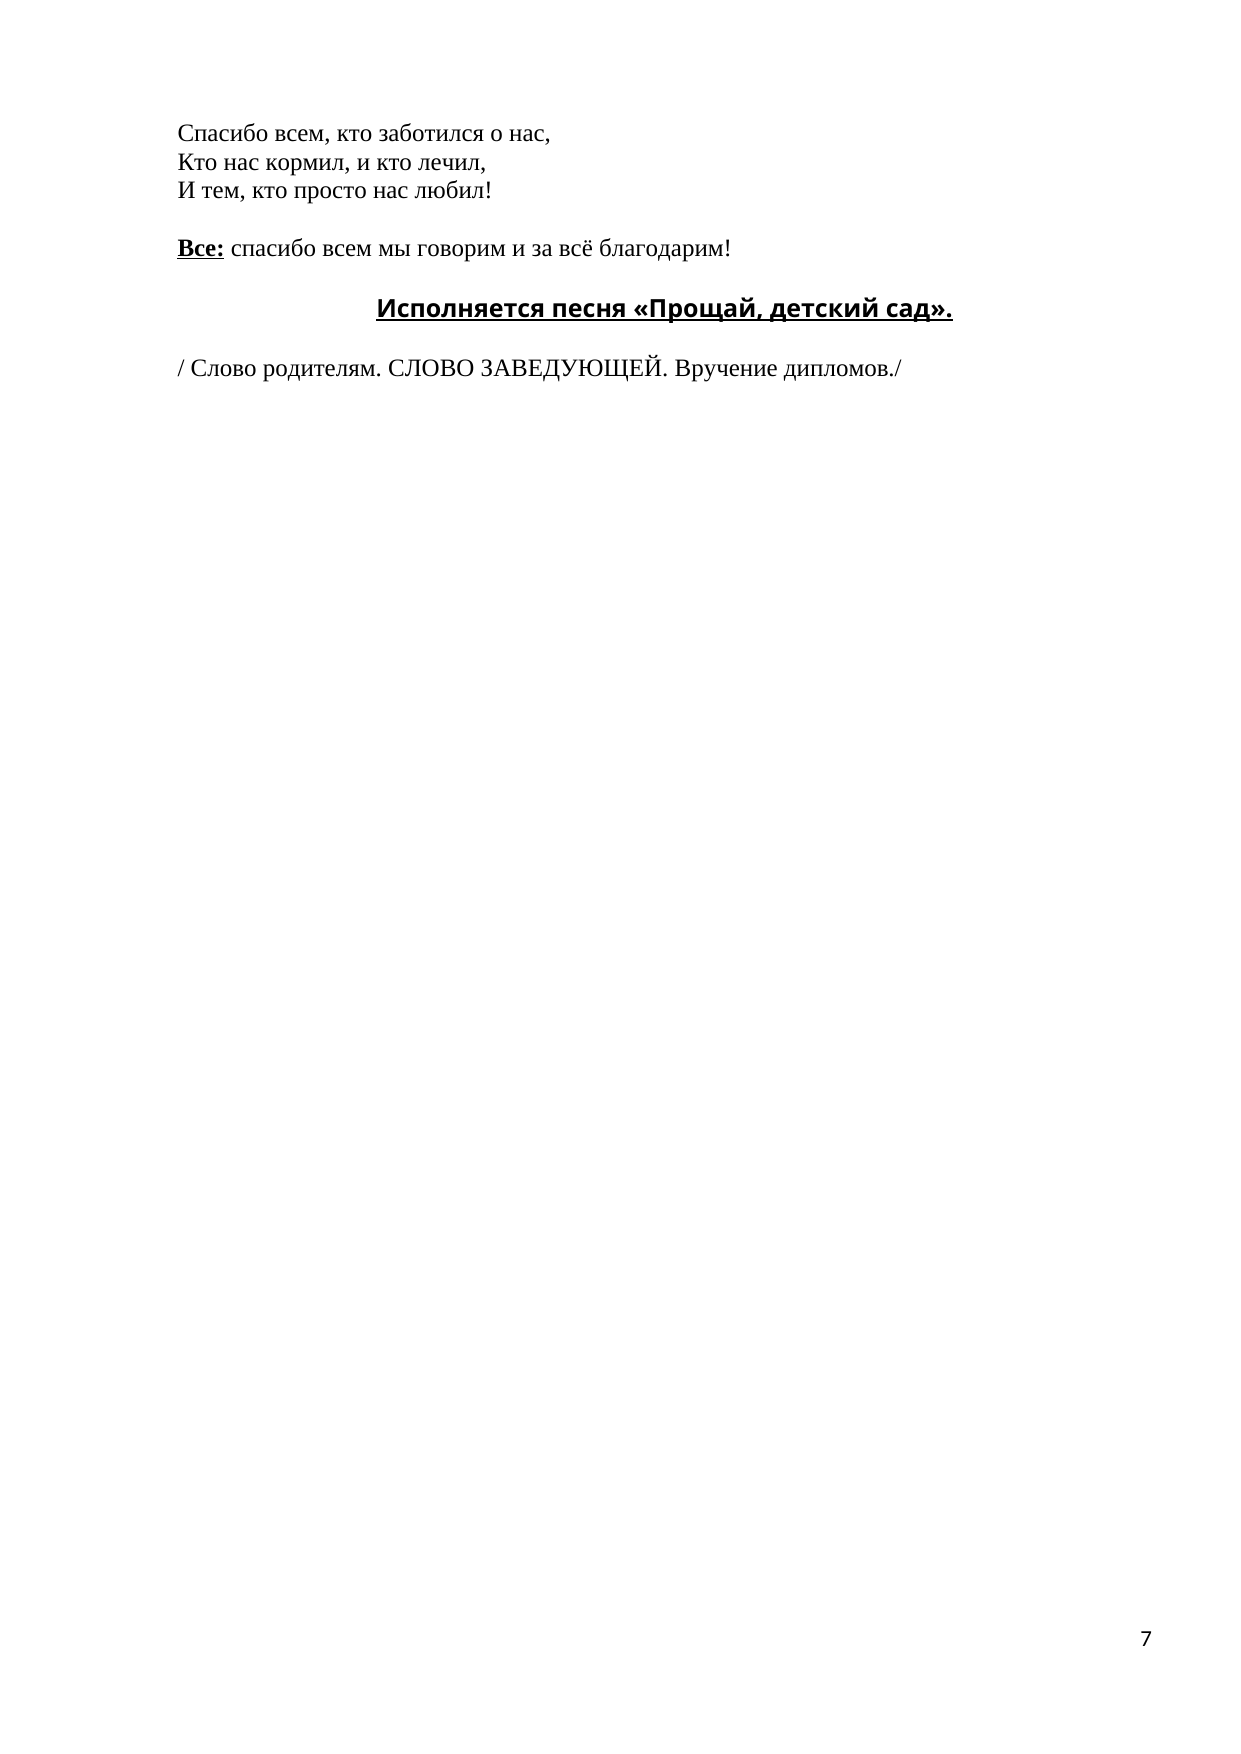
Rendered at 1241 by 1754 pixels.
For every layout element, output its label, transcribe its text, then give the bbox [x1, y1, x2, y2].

text / Слово родителям. СЛОВО ЗАВЕДУЮЩЕЙ. Вручение дипломов./ [177, 353, 1152, 382]
text Спасибо всем, кто заботился о нас, [177, 118, 1152, 147]
text Все: спасибо всем мы говорим и за всё благодарим! [177, 233, 1152, 262]
text Кто нас кормил, и кто лечил, [177, 147, 1152, 176]
text Исполняется песня «Прощай, детский сад». [177, 291, 1152, 325]
text И тем, кто просто нас любил! [177, 176, 1152, 204]
